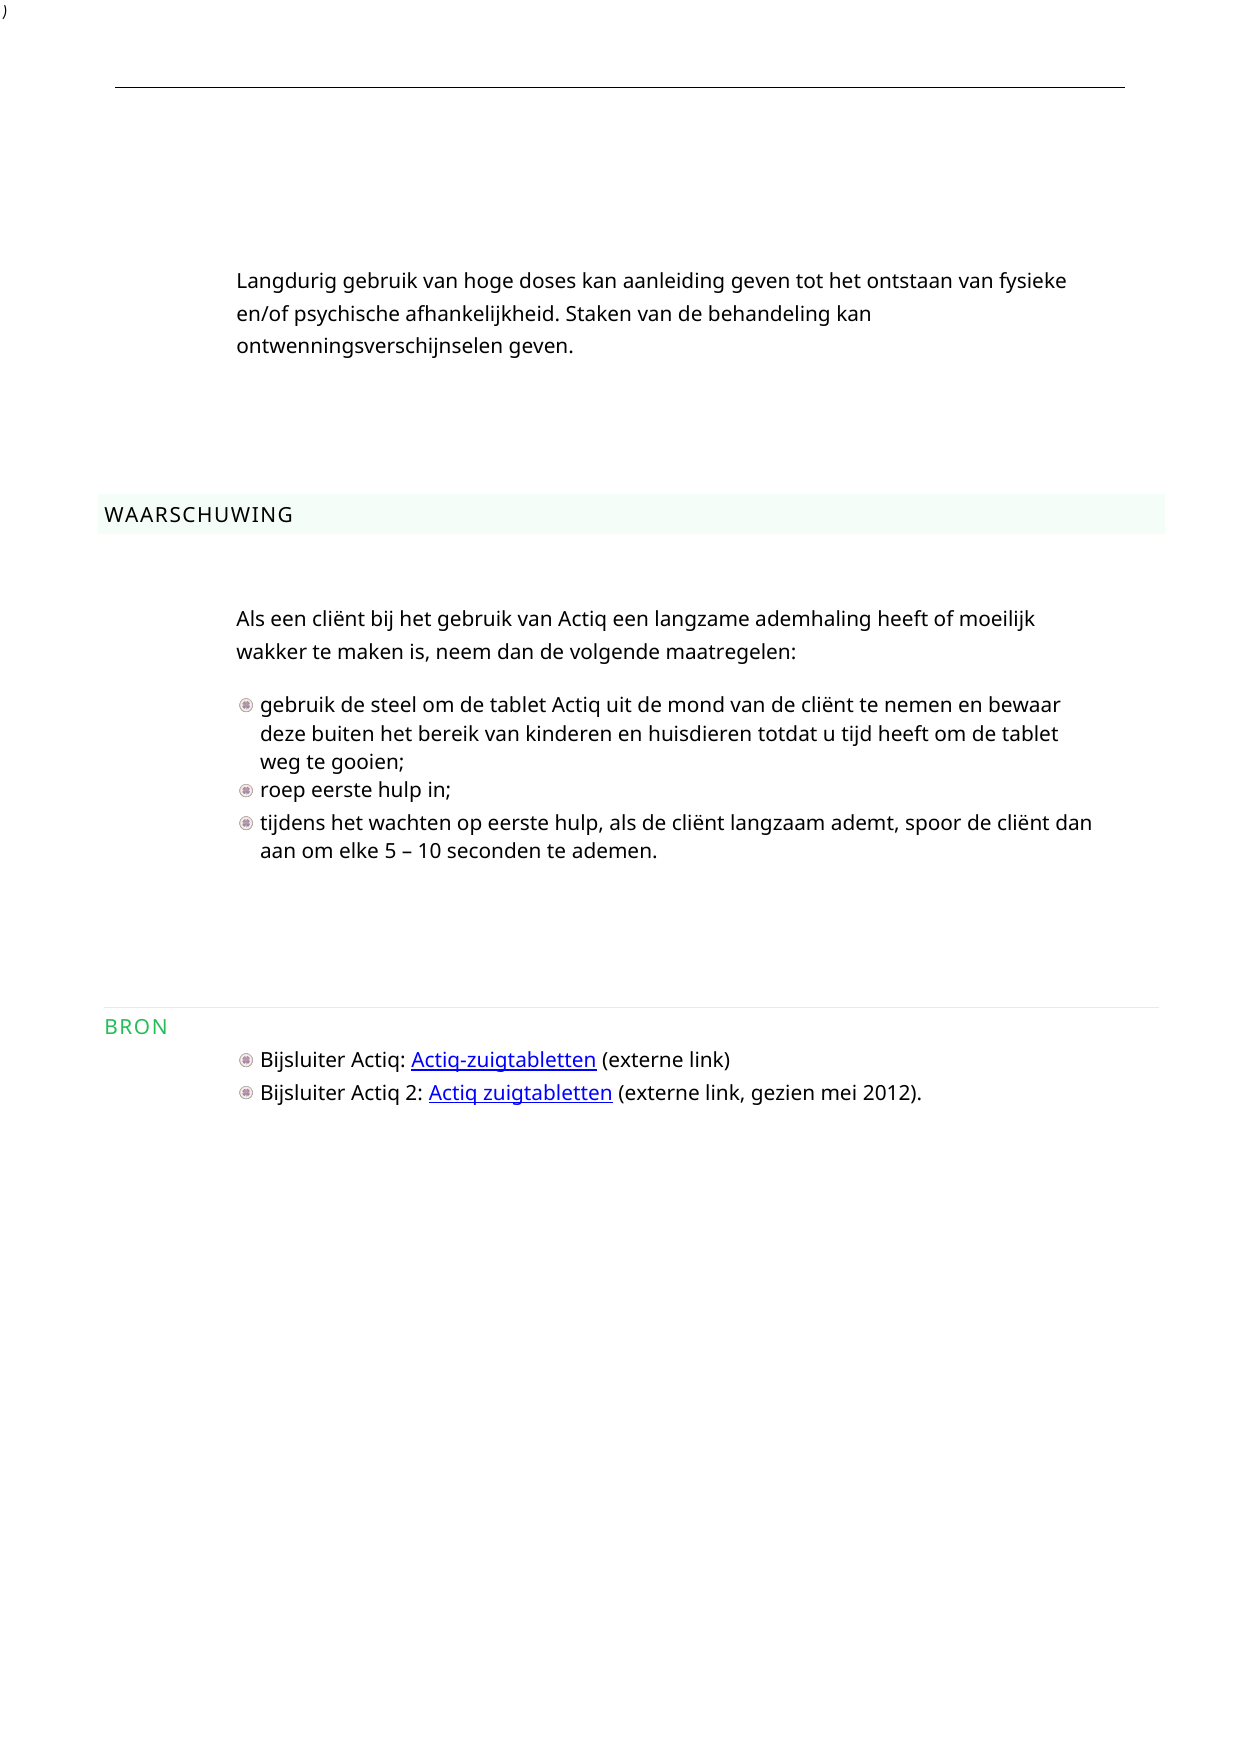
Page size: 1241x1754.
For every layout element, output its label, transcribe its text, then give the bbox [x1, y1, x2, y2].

picture [237, 1050, 255, 1068]
list Bijsluiter Actiq: Actiq-zuigtabletten (externe link) [236, 1045, 1159, 1073]
subtitle Bron [104, 1008, 1159, 1041]
text Als een cliënt bij het gebruik van Actiq een langzame ademhaling heeft of moeilijk wakker te maken is, neem dan de volgende maatregelen: [236, 604, 1084, 665]
list gebruik de steel om de tablet Actiq uit de mond van de cliënt te nemen en bewaar deze buiten het bereik van kinderen en huisdieren totdat u tijd heeft om de tablet weg te gooien; [236, 690, 1092, 776]
picture [237, 1083, 255, 1100]
list tijdens het wachten op eerste hulp, als de cliënt langzaam ademt, spoor de cliënt dan aan om elke 5 – 10 seconden te ademen. [236, 808, 1121, 865]
list Bijsluiter Actiq 2: Actiq zuigtabletten (externe link, gezien mei 2012). [236, 1078, 1159, 1106]
picture [237, 695, 255, 713]
list roep eerste hulp in; [236, 776, 1159, 804]
picture [237, 781, 255, 798]
subtitle Waarschuwing [104, 500, 1159, 528]
picture [237, 813, 255, 831]
text Langdurig gebruik van hoge doses kan aanleiding geven tot het ontstaan van fysieke en/of psychische afhankelijkheid. Staken van de behandeling kan ontwenningsverschijnselen geven. [236, 266, 1111, 360]
